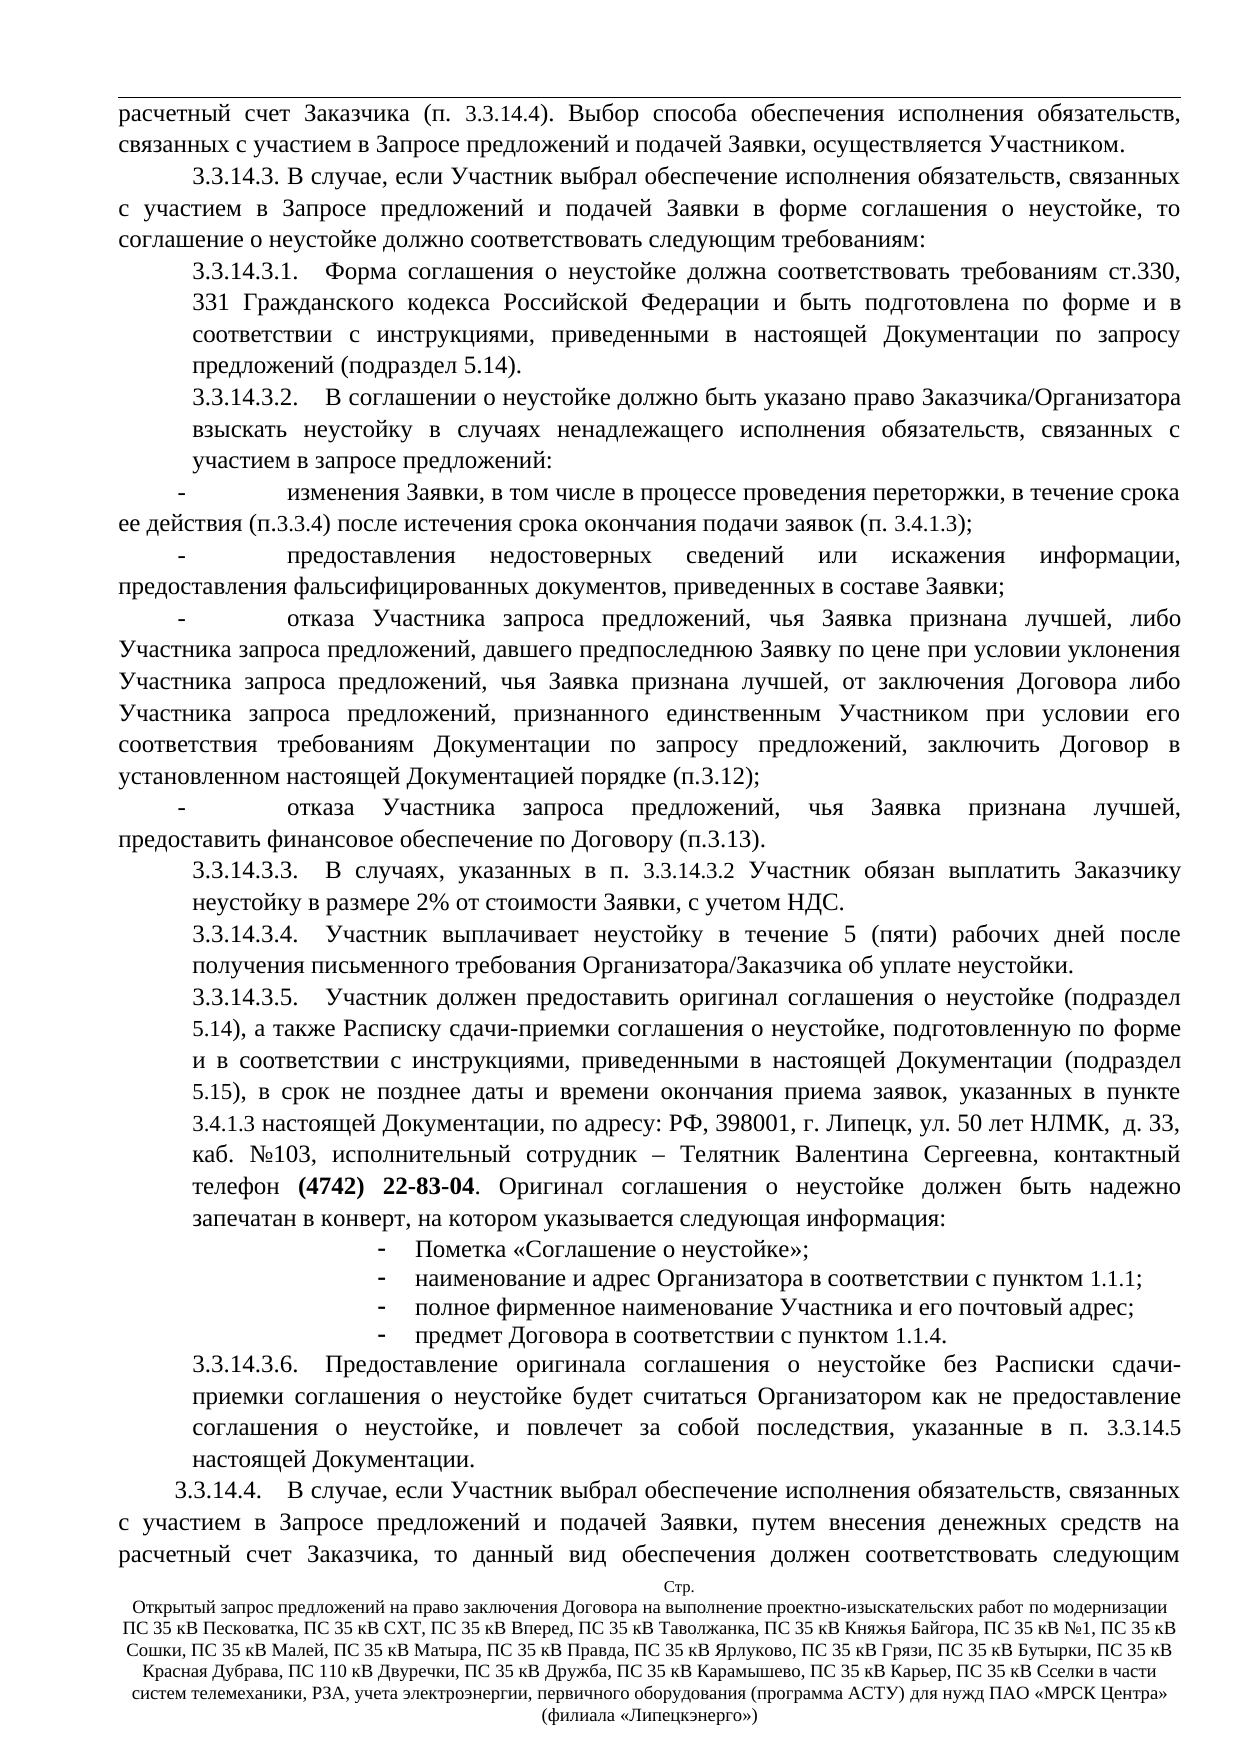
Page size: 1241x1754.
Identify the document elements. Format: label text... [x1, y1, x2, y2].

list полное фирменное наименование Участника и его почтовый адрес; [377, 1292, 1181, 1321]
list Предоставление оригинала соглашения о неустойке без Расписки сдачи-приемки соглашения о неустойке будет считаться Организатором как не предоставление соглашения о неустойке, и повлечет за собой последствия, указанные в п. 3.3.14.5 настоящей Документации. [192, 1349, 1181, 1473]
list Форма соглашения о неустойке должна соответствовать требованиям ст.330, 331 Гражданского кодекса Российской Федерации и быть подготовлена по форме и в соответствии с инструкциями, приведенными в настоящей Документации по запросу предложений (подраздел 5.14). [192, 256, 1181, 379]
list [118, 98, 1181, 158]
list изменения Заявки, в том числе в процессе проведения переторжки, в течение срока ее действия (п.3.3.4) после истечения срока окончания подачи заявок (п. 3.4.1.3); [118, 477, 1181, 537]
list Участник должен предоставить оригинал соглашения о неустойке (подраздел 5.14), а также Расписку сдачи-приемки соглашения о неустойке, подготовленную по форме и в соответствии с инструкциями, приведенными в настоящей Документации (подраздел 5.15), в срок не позднее даты и времени окончания приема заявок, указанных в пункте 3.4.1.3 настоящей Документации, по адресу: РФ, 398001, г. Липецк, ул. 50 лет НЛМК, д. 33, каб. №103, исполнительный сотрудник – Телятник Валентина Сергеевна, контактный телефон (4742) 22-83-04. Оригинал соглашения о неустойке должен быть надежно запечатан в конверт, на котором указывается следующая информация: [192, 982, 1181, 1231]
list наименование и адрес Организатора в соответствии с пунктом 1.1.1; [377, 1263, 1181, 1292]
list предоставления недостоверных сведений или искажения информации, предоставления фальсифицированных документов, приведенных в составе Заявки; [118, 540, 1181, 600]
list Участник выплачивает неустойку в течение 5 (пяти) рабочих дней после получения письменного требования Организатора/Заказчика об уплате неустойки. [192, 919, 1181, 979]
list В случае, если Участник выбрал обеспечение исполнения обязательств, связанных с участием в Запросе предложений и подачей Заявки в форме соглашения о неустойке, то соглашение о неустойке должно соответствовать следующим требованиям: [118, 161, 1181, 253]
list В соглашении о неустойке должно быть указано право Заказчика/Организатора взыскать неустойку в случаях ненадлежащего исполнения обязательств, связанных с участием в запросе предложений: [192, 382, 1181, 474]
list предмет Договора в соответствии с пунктом 1.1.4. [377, 1321, 1181, 1349]
list отказа Участника запроса предложений, чья Заявка признана лучшей, либо Участника запроса предложений, давшего предпоследнюю Заявку по цене при условии уклонения Участника запроса предложений, чья Заявка признана лучшей, от заключения Договора либо Участника запроса предложений, признанного единственным Участником при условии его соответствия требованиям Документации по запросу предложений, заключить Договор в установленном настоящей Документацией порядке (п.3.12); [118, 603, 1181, 789]
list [118, 1476, 1181, 1567]
list В случаях, указанных в п. 3.3.14.3.2 Участник обязан выплатить Заказчику неустойку в размере 2% от стоимости Заявки, с учетом НДС. [192, 856, 1181, 916]
list Пометка «Соглашение о неустойке»; [377, 1234, 1181, 1263]
list отказа Участника запроса предложений, чья Заявка признана лучшей, предоставить финансовое обеспечение по Договору (п.3.13). [118, 792, 1181, 853]
